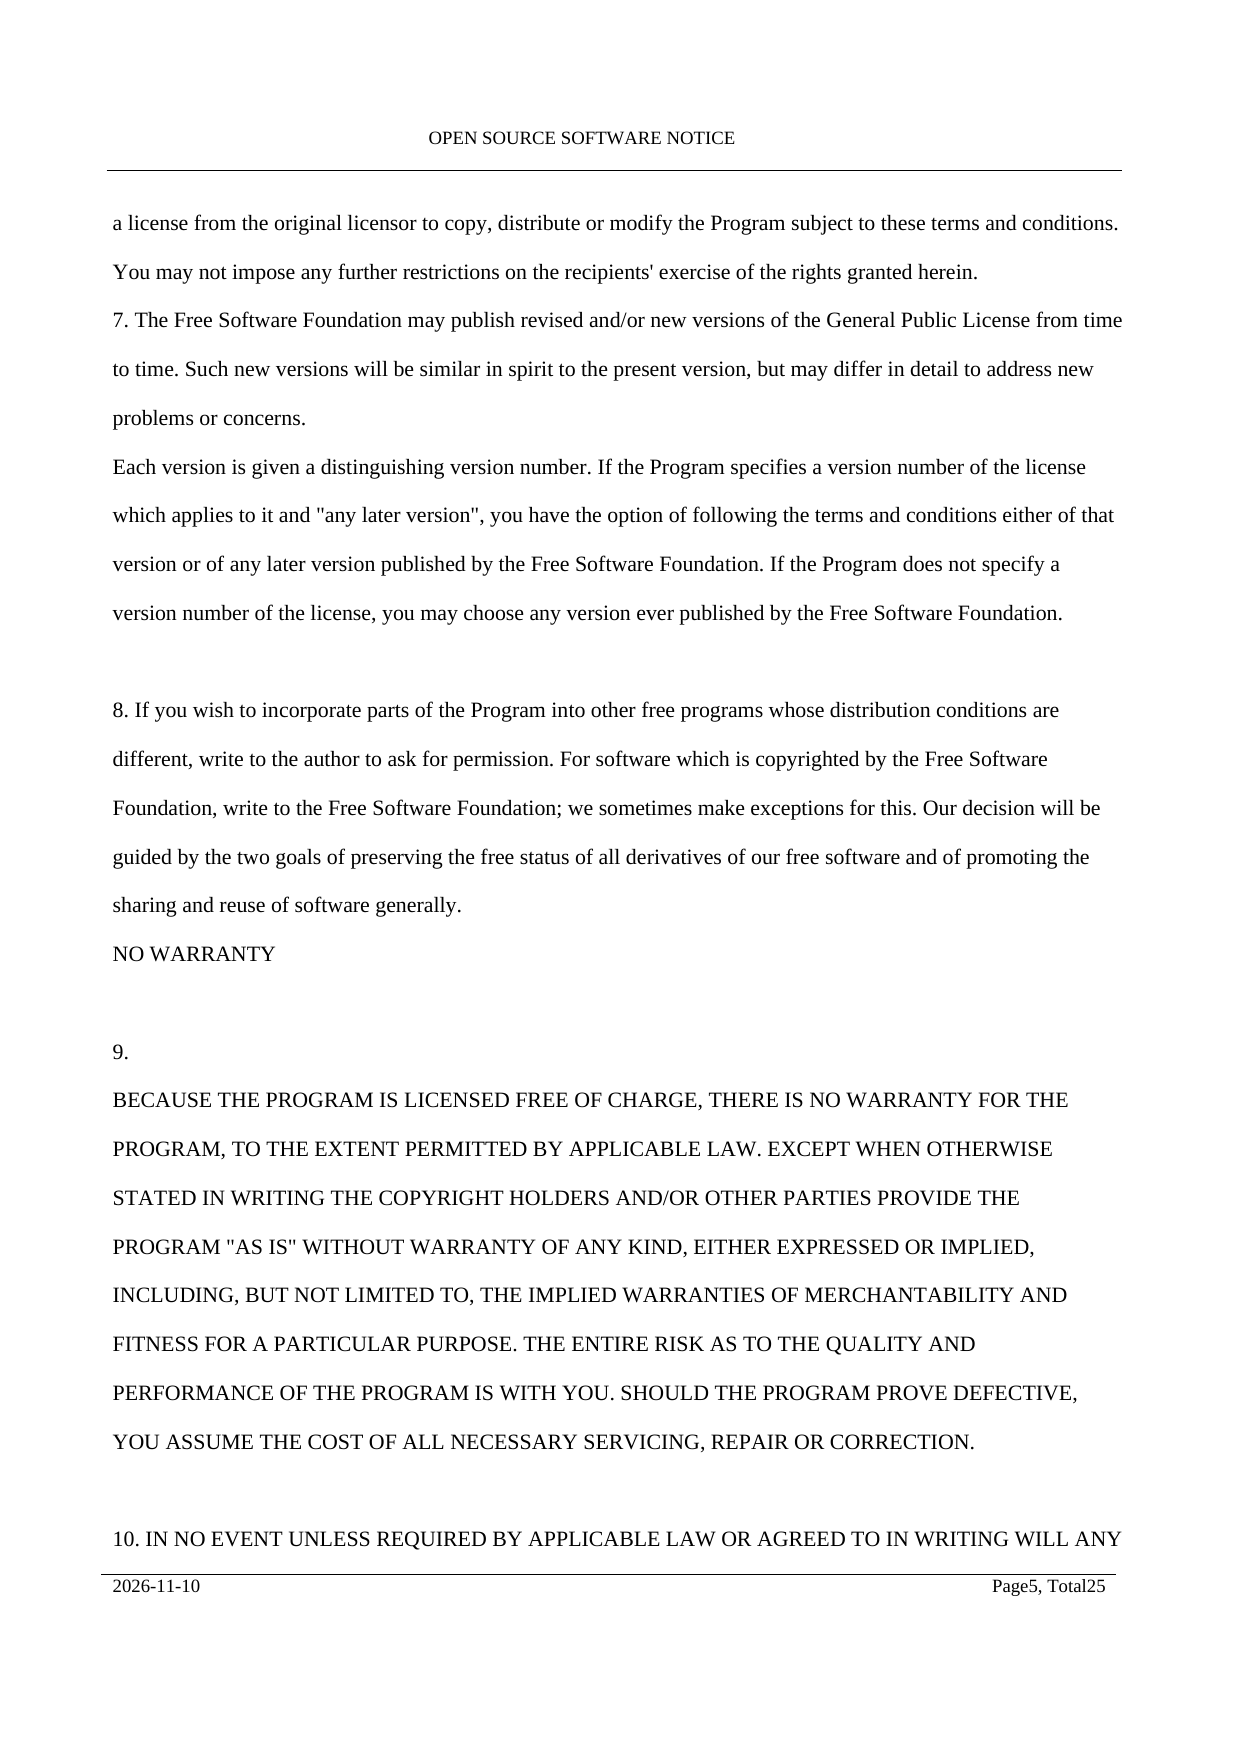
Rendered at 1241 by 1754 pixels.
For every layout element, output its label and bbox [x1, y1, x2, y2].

text [112, 206, 1128, 1555]
